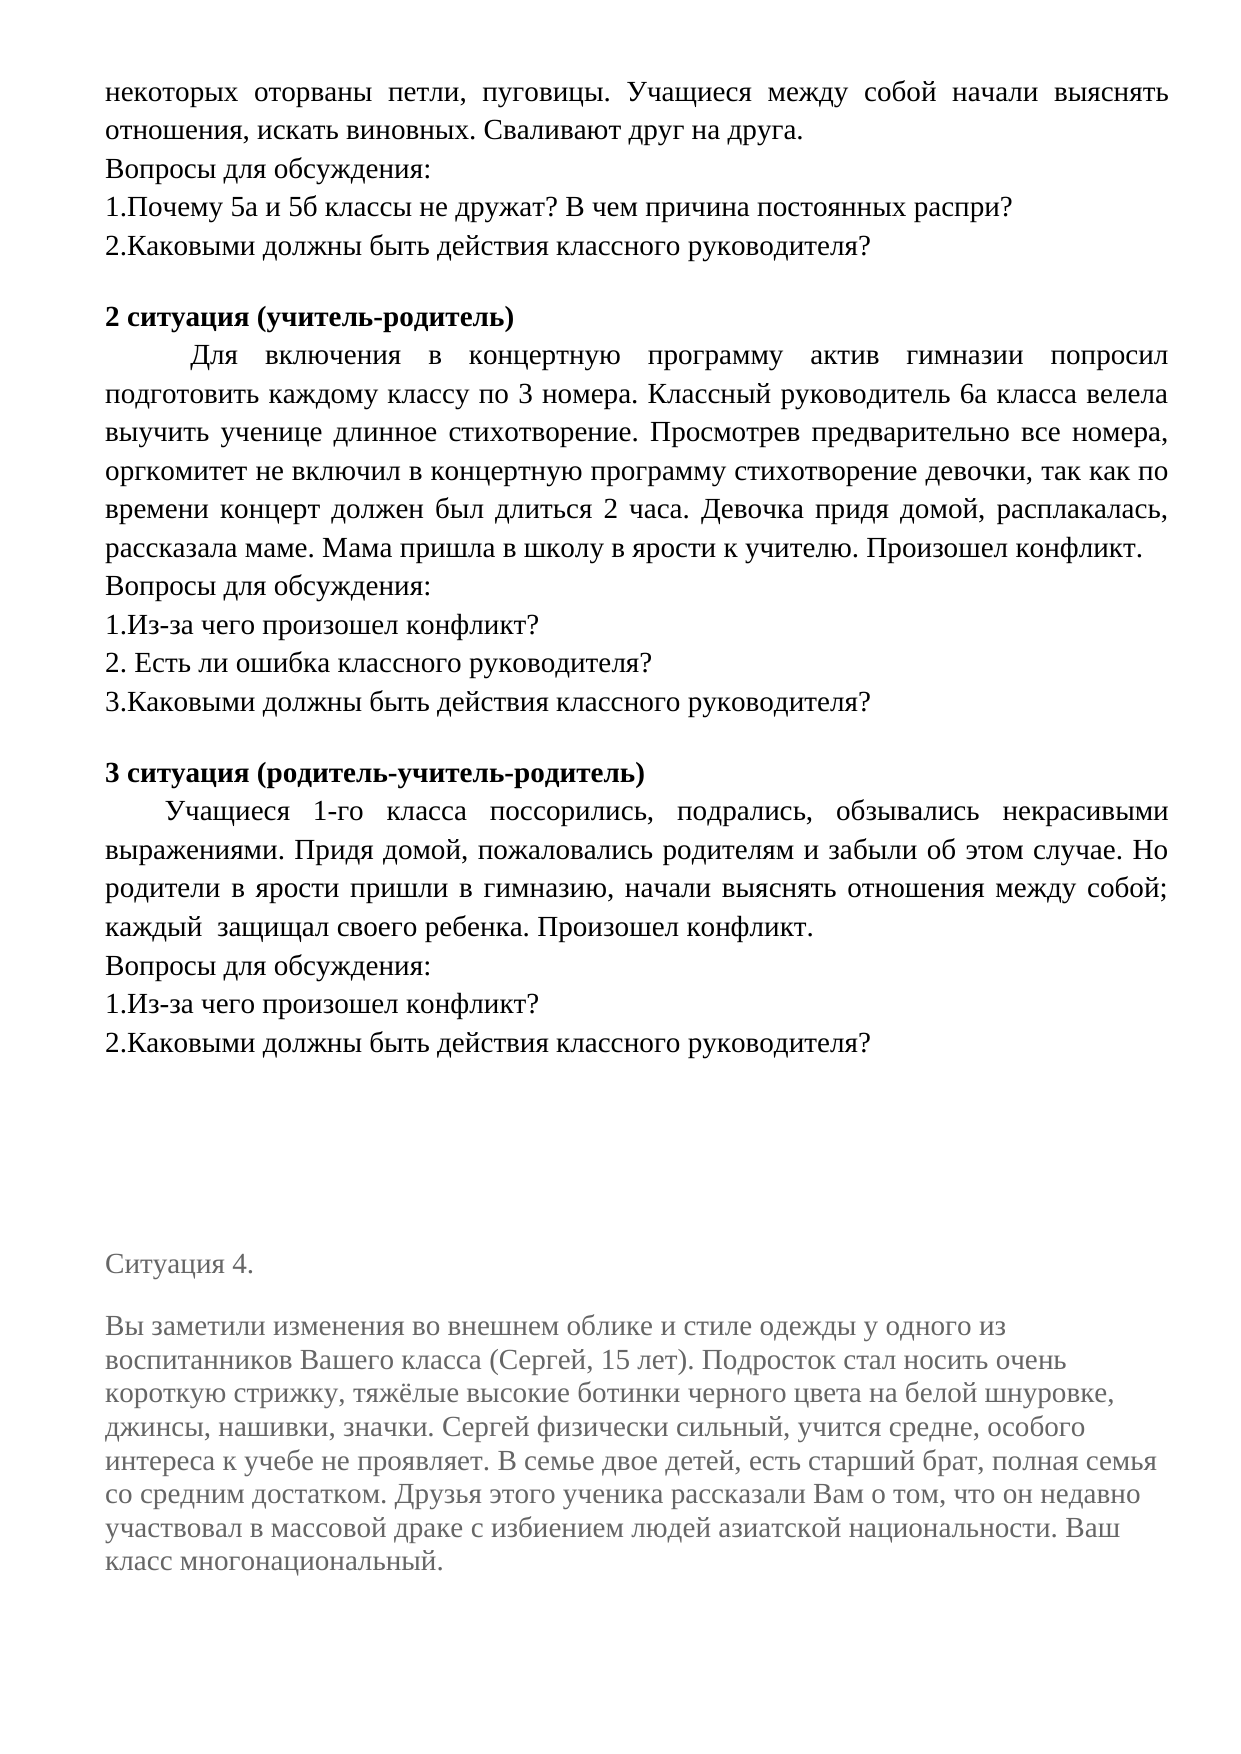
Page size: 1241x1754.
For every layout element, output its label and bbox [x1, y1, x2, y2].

table_header [105, 74, 1169, 1606]
